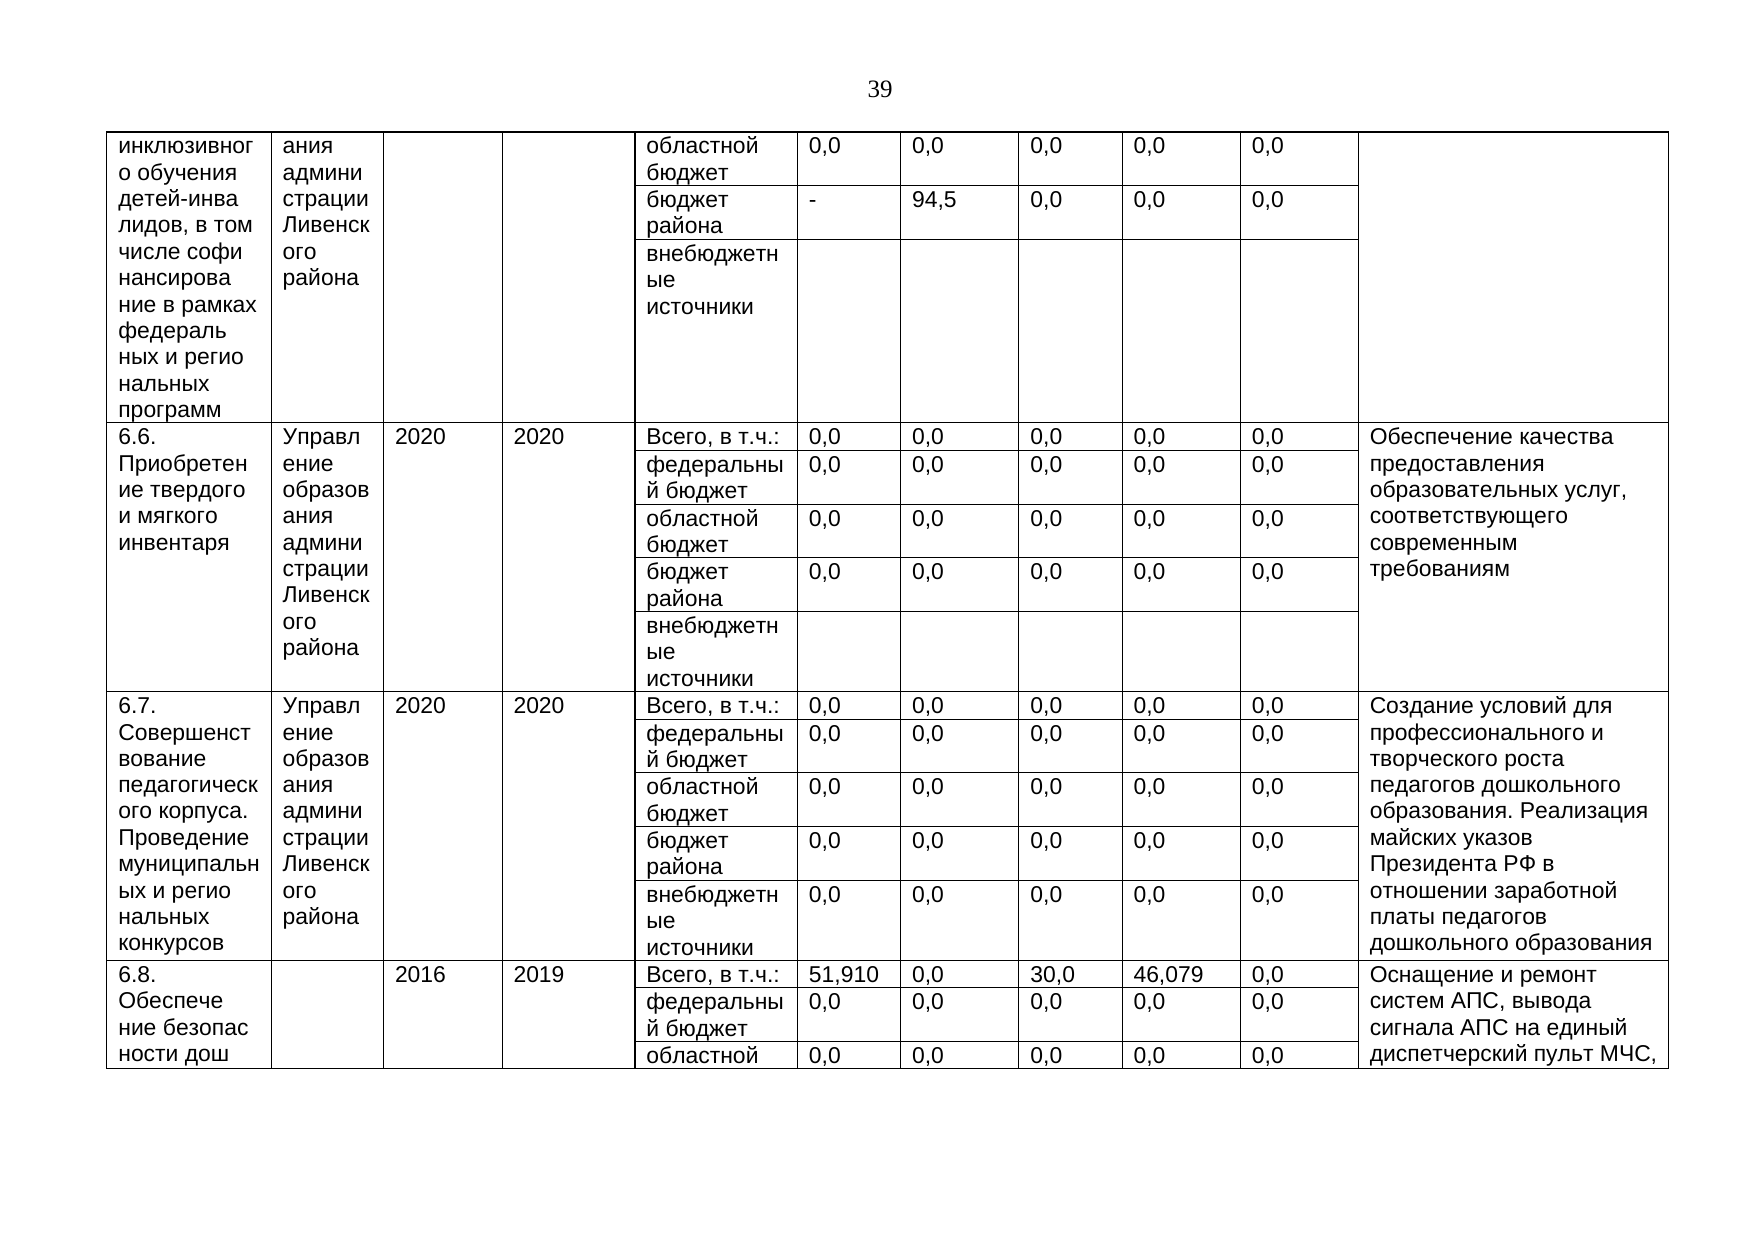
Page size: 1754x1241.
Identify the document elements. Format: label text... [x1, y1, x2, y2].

table_cell 46,079 [1123, 961, 1240, 987]
table_cell 0,0 [798, 505, 900, 557]
table_cell Управление образования администрации Ливенского района [272, 423, 383, 691]
table_cell 0,0 [1123, 773, 1240, 826]
table_cell [1241, 612, 1358, 691]
table_cell Всего, в т.ч.: [636, 423, 797, 450]
table_cell 94,5 [901, 186, 1018, 239]
table_cell областной бюджет [636, 505, 797, 557]
table_cell 0,0 [1241, 451, 1358, 503]
table_cell 2020 [503, 692, 634, 960]
table_cell 0,0 [901, 451, 1018, 503]
table_cell 0,0 [1123, 558, 1240, 611]
table_cell 0,0 [1123, 1042, 1240, 1068]
table_cell 0,0 [798, 133, 900, 185]
table_cell 2016 [384, 961, 502, 1068]
table_cell 0,0 [901, 773, 1018, 826]
table_cell 0,0 [1123, 505, 1240, 557]
table_cell 0,0 [798, 1042, 900, 1068]
table_cell 0,0 [1019, 1042, 1122, 1068]
table_cell 0,0 [798, 720, 900, 772]
table_cell 2020 [384, 692, 502, 960]
table_cell 0,0 [1019, 692, 1122, 718]
table_cell 0,0 [901, 1042, 1018, 1068]
table_cell 0,0 [1019, 451, 1122, 503]
table_cell [1019, 240, 1122, 422]
table_cell [798, 612, 900, 691]
table_cell [1241, 240, 1358, 422]
table_cell 0,0 [1019, 881, 1122, 960]
table_cell 0,0 [1123, 827, 1240, 880]
table_cell областной бюджет [636, 1042, 797, 1068]
table_cell 0,0 [1019, 505, 1122, 557]
table_cell 0,0 [798, 692, 900, 718]
table_cell Создание условий для профессионального и творческого роста педагогов дошкольного образования. Реализация майских указов Президента РФ в отношении заработной платы педагогов дошкольного образования [1359, 692, 1668, 960]
table_cell 0,0 [901, 423, 1018, 450]
table_cell 0,0 [1019, 827, 1122, 880]
table_cell 0,0 [901, 505, 1018, 557]
table_cell 0,0 [901, 133, 1018, 185]
table_cell внебюджетные источники [636, 240, 797, 422]
table_cell 0,0 [1123, 133, 1240, 185]
table_cell 6.7. Совершенствование педагогического корпуса. Проведение муниципальных и регио нальных конкурсов [107, 692, 271, 960]
table_cell 0,0 [1241, 692, 1358, 718]
table_cell внебюджетные источники [636, 612, 797, 691]
table_cell 0,0 [1241, 827, 1358, 880]
table_cell 0,0 [1241, 881, 1358, 960]
table_cell Управление образования администрации Ливенского района [272, 692, 383, 960]
table_cell 0,0 [1241, 186, 1358, 239]
table_cell 0,0 [901, 692, 1018, 718]
table_cell 0,0 [1123, 451, 1240, 503]
table_cell 0,0 [1019, 720, 1122, 772]
table_cell 0,0 [1019, 773, 1122, 826]
table_cell [272, 961, 383, 1068]
table_cell бюджет района [636, 827, 797, 880]
table_cell 0,0 [901, 961, 1018, 987]
table_cell [1019, 612, 1122, 691]
table_cell 0,0 [1123, 692, 1240, 718]
table_cell 0,0 [901, 558, 1018, 611]
table_cell 0,0 [1019, 988, 1122, 1041]
table_cell [901, 612, 1018, 691]
table_cell [1123, 612, 1240, 691]
table_cell 0,0 [1241, 773, 1358, 826]
table_cell 30,0 [1019, 961, 1122, 987]
table_cell 0,0 [798, 988, 900, 1041]
table_cell 0,0 [901, 988, 1018, 1041]
table_cell областной бюджет [636, 773, 797, 826]
table_cell 0,0 [798, 773, 900, 826]
table_cell [901, 240, 1018, 422]
table_cell 51,910 [798, 961, 900, 987]
table_cell бюджет района [636, 558, 797, 611]
table_cell 0,0 [1241, 1042, 1358, 1068]
table_cell 0,0 [1241, 961, 1358, 987]
table_cell 0,0 [1019, 133, 1122, 185]
table_cell 0,0 [1123, 423, 1240, 450]
table_cell Оснащение и ремонт систем АПС, вывода сигнала АПС на единый диспетчерский пульт МЧС, тревожной кнопки. Монтаж систем видеонаблюдения. Устройство ограждения в организациях дошкольного образования [1359, 961, 1668, 1068]
table_cell [1123, 240, 1240, 422]
table_cell 0,0 [901, 720, 1018, 772]
table_cell 2019 [503, 961, 634, 1068]
table_cell 0,0 [1241, 720, 1358, 772]
table_cell [798, 240, 900, 422]
table_cell 0,0 [1241, 505, 1358, 557]
table_cell 0,0 [798, 827, 900, 880]
table_cell федеральный бюджет [636, 451, 797, 503]
table_cell - [798, 186, 900, 239]
table_cell 0,0 [1241, 558, 1358, 611]
table_cell областной бюджет [636, 133, 797, 185]
table_cell внебюджетные источники [636, 881, 797, 960]
table_cell 0,0 [1123, 186, 1240, 239]
table_cell 0,0 [1241, 988, 1358, 1041]
table_cell 0,0 [1019, 423, 1122, 450]
table_cell 0,0 [798, 558, 900, 611]
table_cell 0,0 [1019, 558, 1122, 611]
table_cell федеральный бюджет [636, 988, 797, 1041]
table_cell 0,0 [1123, 988, 1240, 1041]
table_cell 0,0 [1241, 133, 1358, 185]
table_cell Всего, в т.ч.: [636, 692, 797, 718]
table_cell Обеспечение качества предоставления образовательных услуг, соответствующего современным требованиям [1359, 423, 1668, 691]
table_cell 0,0 [798, 451, 900, 503]
table_cell Всего, в т.ч.: [636, 961, 797, 987]
table_cell 0,0 [1019, 186, 1122, 239]
table_cell 0,0 [798, 423, 900, 450]
table_cell 0,0 [1123, 881, 1240, 960]
table_cell бюджет района [636, 186, 797, 239]
table_cell 0,0 [1241, 423, 1358, 450]
table_cell федеральный бюджет [636, 720, 797, 772]
table_cell 0,0 [901, 881, 1018, 960]
table_cell 0,0 [798, 881, 900, 960]
table_cell 0,0 [901, 827, 1018, 880]
table_cell 6.6. Приобретение твердого и мягкого инвентаря [107, 423, 271, 691]
table_cell 2020 [384, 423, 502, 691]
table_cell 0,0 [1123, 720, 1240, 772]
table_cell 2020 [503, 423, 634, 691]
